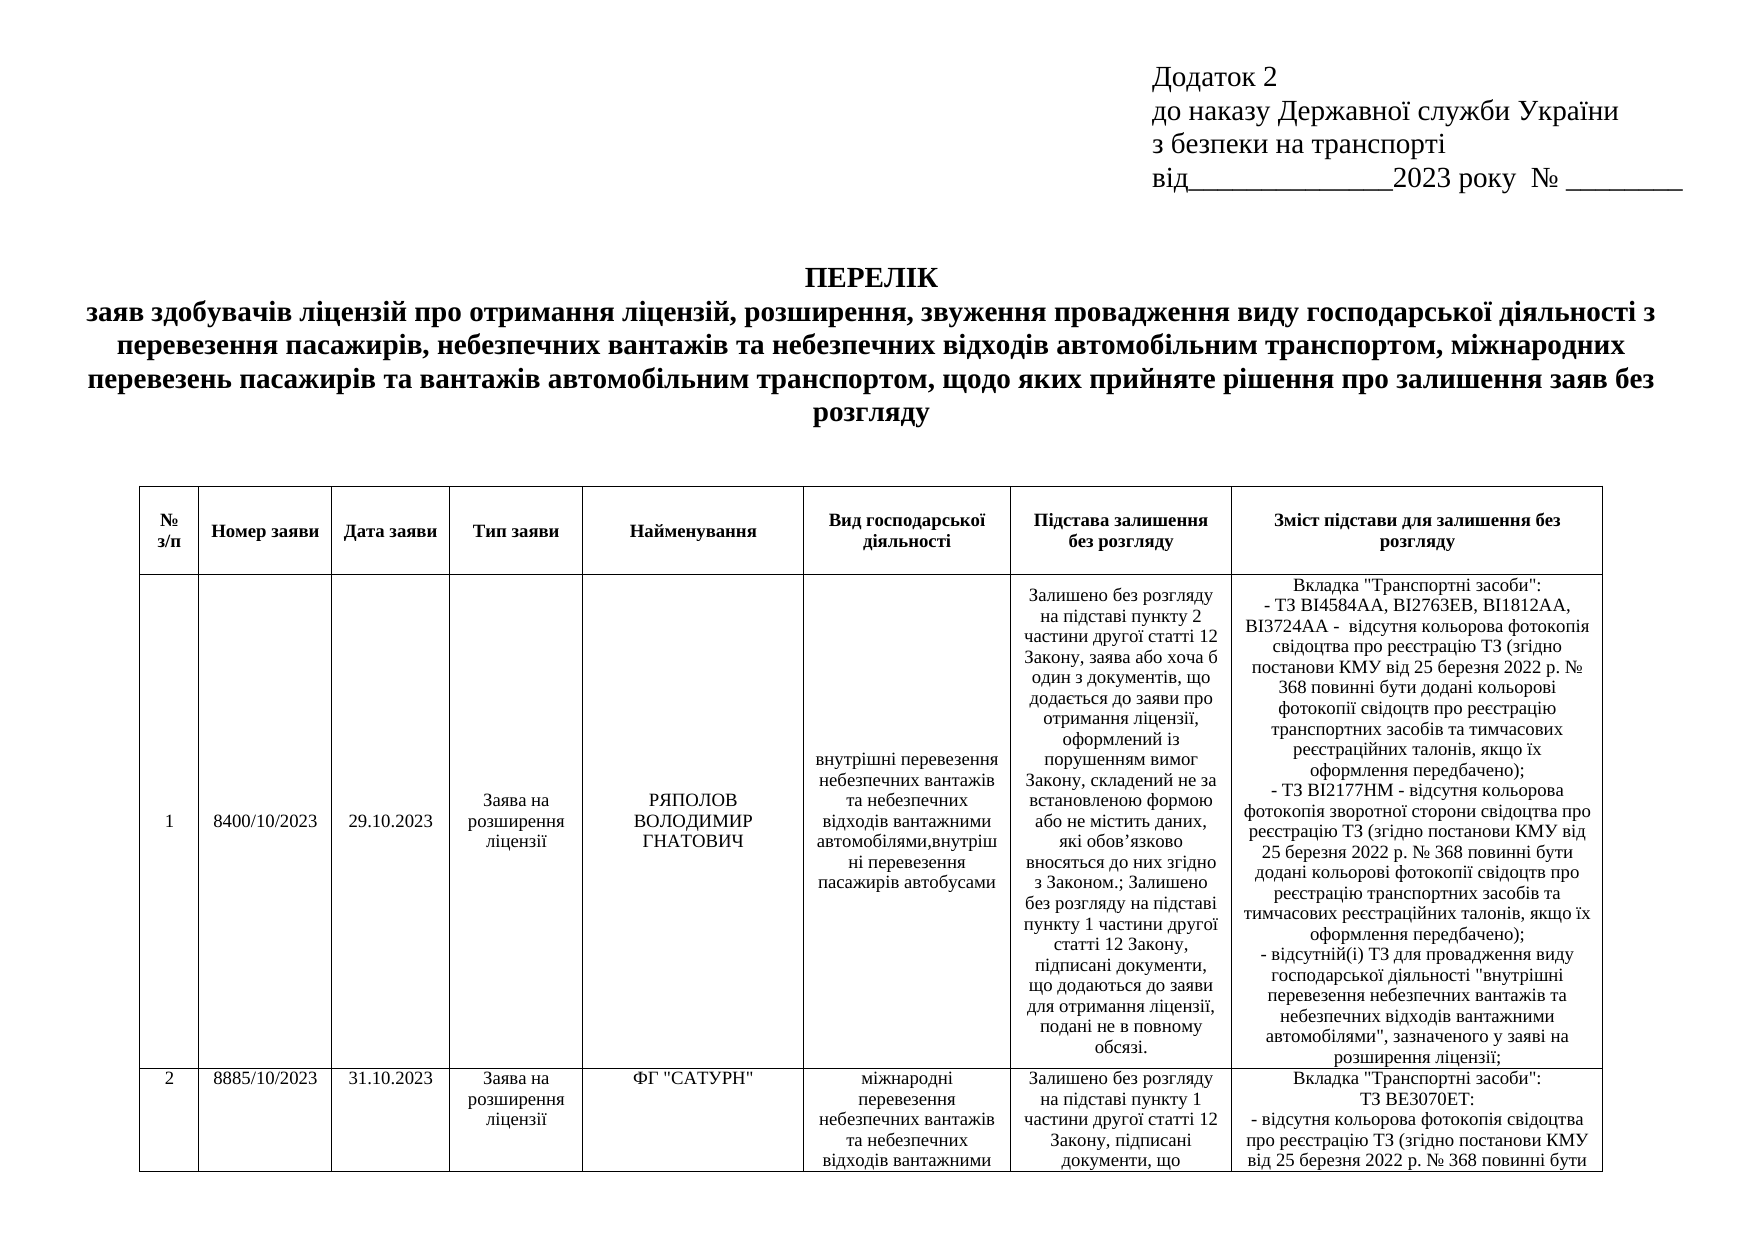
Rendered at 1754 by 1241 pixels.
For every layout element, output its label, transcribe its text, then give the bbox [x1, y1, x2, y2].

table_cell Залишено без розгляду на підставі пункту 2 частини другої статті 12 Закону, заява або хоча б один з документів, що додається до заяви про отримання ліцензії, оформлений із порушенням вимог Закону, складений не за встановленою формою або не містить даних, які обов’язково вносяться до них згідно з Законом.; Залишено без розгляду на підставі пункту 1 частини другої статті 12 Закону, підписані документи, що додаються до заяви для отримання ліцензії, подані не в повному обсязі. [1011, 575, 1231, 1067]
text ПЕРЕЛІК [59, 260, 1683, 294]
text з безпеки на транспорті від______________2023 року № ________ [1152, 126, 1683, 193]
table_cell 31.10.2023 [332, 1069, 449, 1171]
table_cell Заява на розширення ліцензії [450, 575, 582, 1067]
text Додаток 2 [1152, 59, 1683, 93]
table_cell Вкладка "Транспортні засоби": - ТЗ BI4584AA, BI2763EB, BI1812AA, BI3724AA - відсутня кольорова фотокопія свідоцтва про реєстрацію ТЗ (згідно постанови КМУ від 25 березня 2022 р. № 368 повинні бути додані кольорові фотокопії свідоцтв про реєстрацію транспортних засобів та тимчасових реєстраційних талонів, якщо їх оформлення передбачено); - ТЗ BI2177HM - відсутня кольорова фотокопія зворотної сторони свідоцтва про реєстрацію ТЗ (згідно постанови КМУ від 25 березня 2022 р. № 368 повинні бути додані кольорові фотокопії свідоцтв про реєстрацію транспортних засобів та тимчасових реєстраційних талонів, якщо їх оформлення передбачено); - відсутній(і) ТЗ для провадження виду господарської діяльності "внутрішні перевезення небезпечних вантажів та небезпечних відходів вантажними автомобілями", зазначеного у заяві на розширення ліцензії; [1232, 575, 1602, 1067]
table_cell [804, 1069, 1010, 1171]
table_cell внутрішні перевезення небезпечних вантажів та небезпечних відходів вантажними автомобілями,внутрішні перевезення пасажирів автобусами [804, 575, 1010, 1067]
table_cell 29.10.2023 [332, 575, 449, 1067]
table_header Дата заяви [332, 487, 449, 574]
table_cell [1232, 1069, 1602, 1171]
table_header Підстава залишення без розгляду [1011, 487, 1231, 574]
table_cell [1011, 1069, 1231, 1171]
table_cell ФГ "САТУРН" [583, 1069, 803, 1171]
table_header Найменування [583, 487, 803, 574]
table_header Зміст підстави для залишення без розгляду [1232, 487, 1602, 574]
text до наказу Державної служби України [1152, 93, 1683, 126]
table_header Тип заяви [450, 487, 582, 574]
table_cell 8885/10/2023 [199, 1069, 331, 1171]
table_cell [450, 1069, 582, 1171]
table_cell 8400/10/2023 [199, 575, 331, 1067]
table_cell 2 [140, 1069, 198, 1171]
table_header № з/п [140, 487, 198, 574]
text заяв здобувачів ліцензій про отримання ліцензій, розширення, звуження провадження виду господарської діяльності з перевезення пасажирів, небезпечних вантажів та небезпечних відходів автомобільним транспортом, міжнародних перевезень пасажирів та вантажів автомобільним транспортом, щодо яких прийняте рішення про залишення заяв без розгляду [59, 294, 1683, 428]
table_header Вид господарської діяльності [804, 487, 1010, 574]
table_cell 1 [140, 575, 198, 1067]
table_header Номер заяви [199, 487, 331, 574]
table_cell РЯПОЛОВ ВОЛОДИМИР ГНАТОВИЧ [583, 575, 803, 1067]
